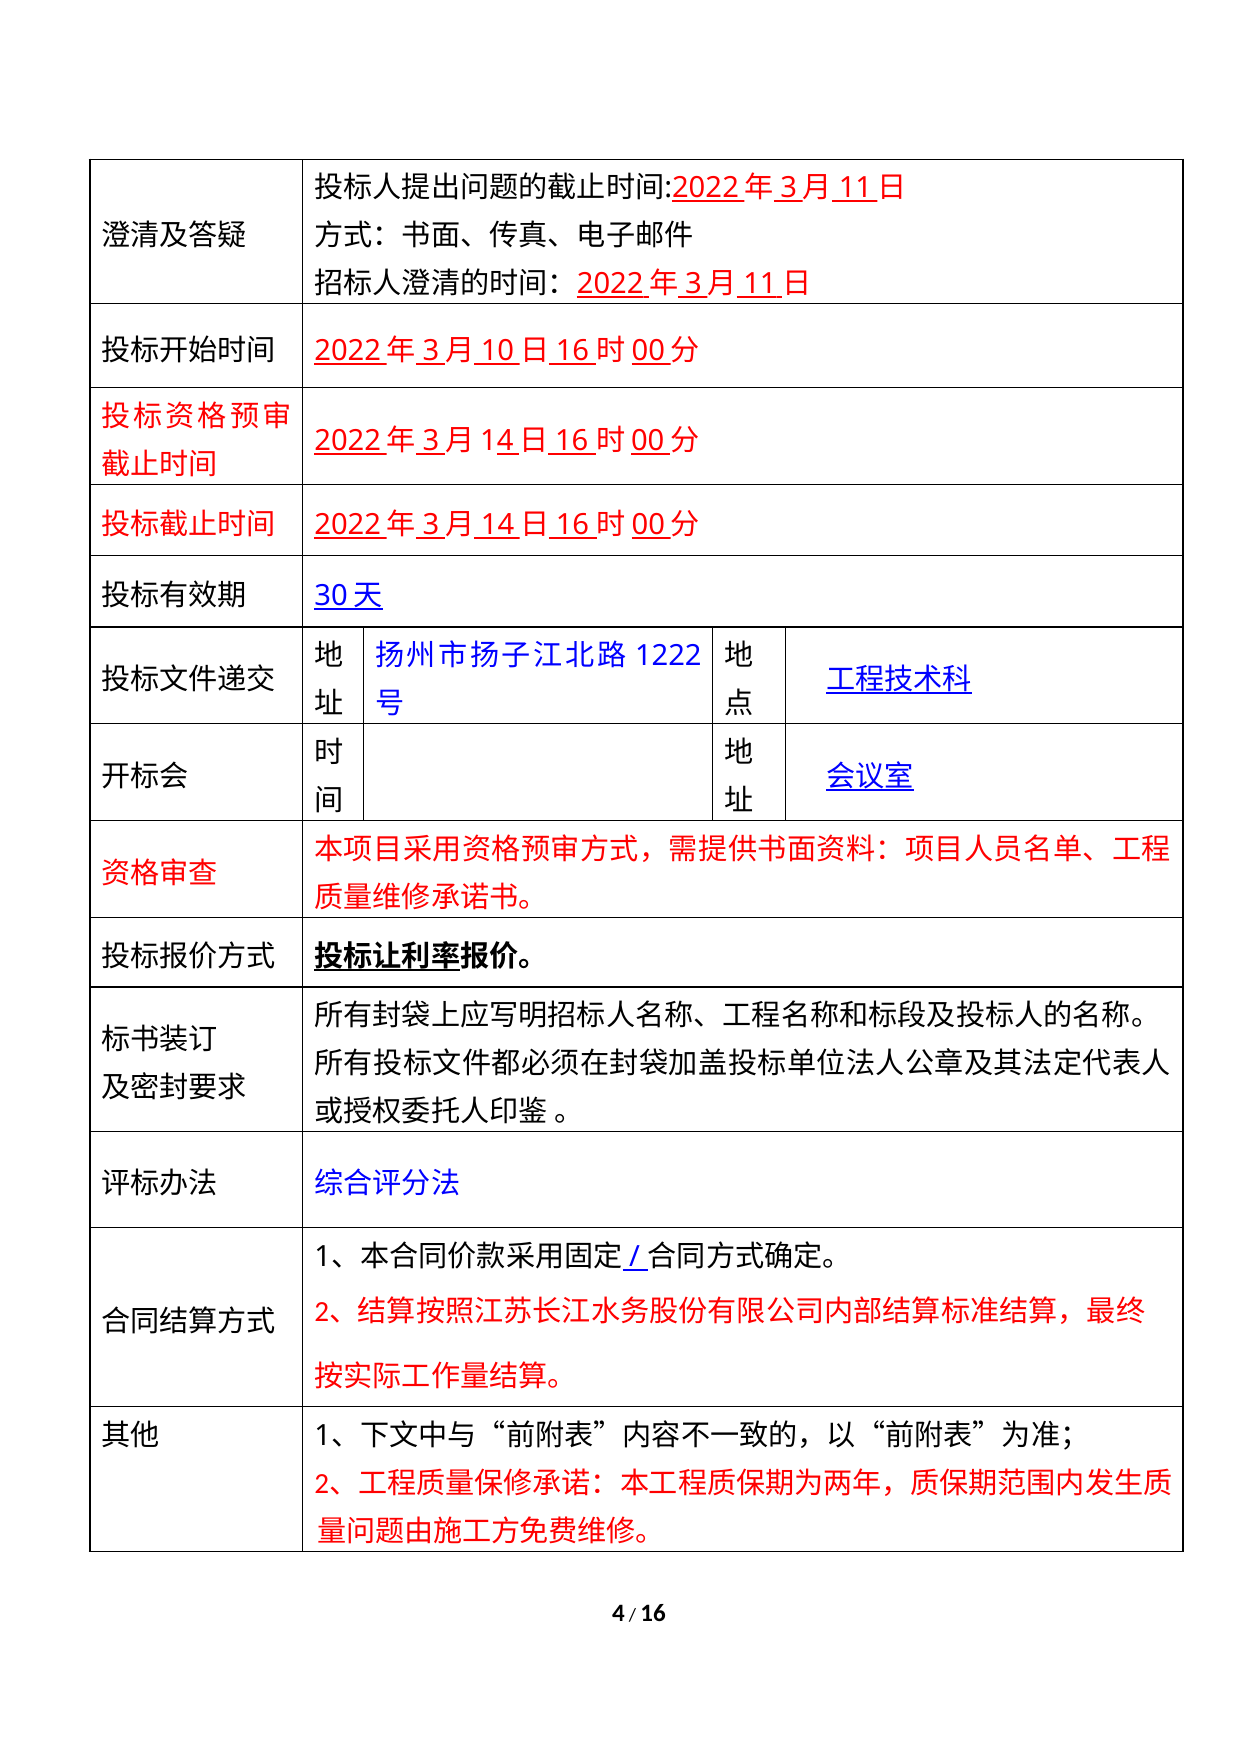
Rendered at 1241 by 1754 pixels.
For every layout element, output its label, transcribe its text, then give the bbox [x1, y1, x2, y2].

table_cell 投标有效期 [91, 556, 302, 626]
table_cell 投标文件递交 [91, 628, 302, 723]
table_cell 综合评分法 [303, 1132, 1182, 1227]
table_cell 投标让利率报价。 [303, 918, 1182, 986]
table_cell 开标会 [91, 724, 302, 820]
table_cell 扬州市扬子江北路1222号 [364, 628, 712, 723]
table_cell 会议室 [786, 724, 1182, 820]
table_cell 2022年 3月 10日 16 时00分 [303, 304, 1182, 387]
table_cell 投标报价方式 [91, 918, 302, 986]
table_cell 投标资格预审截止时间 [91, 388, 302, 484]
table_cell 2022年 3月 14日 16 时00分 [303, 485, 1182, 555]
table_cell 时间 [303, 724, 363, 820]
table_cell 评标办法 [91, 1132, 302, 1227]
table_cell 投标开始时间 [91, 304, 302, 387]
table_cell 标书装订 及密封要求 [91, 988, 302, 1131]
table_cell 1、本合同价款采用固定 / 合同方式确定。 2、结算按照江苏长江水务股份有限公司内部结算标准结算，最终按实际工作量结算。 [303, 1228, 1182, 1406]
table_cell 地点 [713, 628, 785, 723]
table_cell 资格审查 [91, 821, 302, 917]
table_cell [303, 1407, 1182, 1551]
table_cell 所有封袋上应写明招标人名称、工程名称和标段及投标人的名称。 所有投标文件都必须在封袋加盖投标单位法人公章及其法定代表人或授权委托人印鉴 。 [303, 988, 1182, 1131]
table_cell 合同结算方式 [91, 1228, 302, 1406]
table_cell 投标人提出问题的截止时间:2022年 3月 11日 方式：书面、传真、电子邮件 招标人澄清的时间：2022年 3月 11日 [303, 160, 1182, 303]
table_cell 2022年 3月14日 16 时00分 [303, 388, 1182, 484]
table_cell 30天 [303, 556, 1182, 626]
table_cell 本项目采用资格预审方式，需提供书面资料：项目人员名单、工程质量维修承诺书。 [303, 821, 1182, 917]
table_cell 地址 [303, 628, 363, 723]
table_cell 投标截止时间 [91, 485, 302, 555]
table_cell 地址 [713, 724, 785, 820]
table_cell 工程技术科 [786, 628, 1182, 723]
table_cell 其他 [91, 1407, 302, 1551]
table_cell 澄清及答疑 [91, 160, 302, 303]
table_cell [364, 724, 712, 820]
